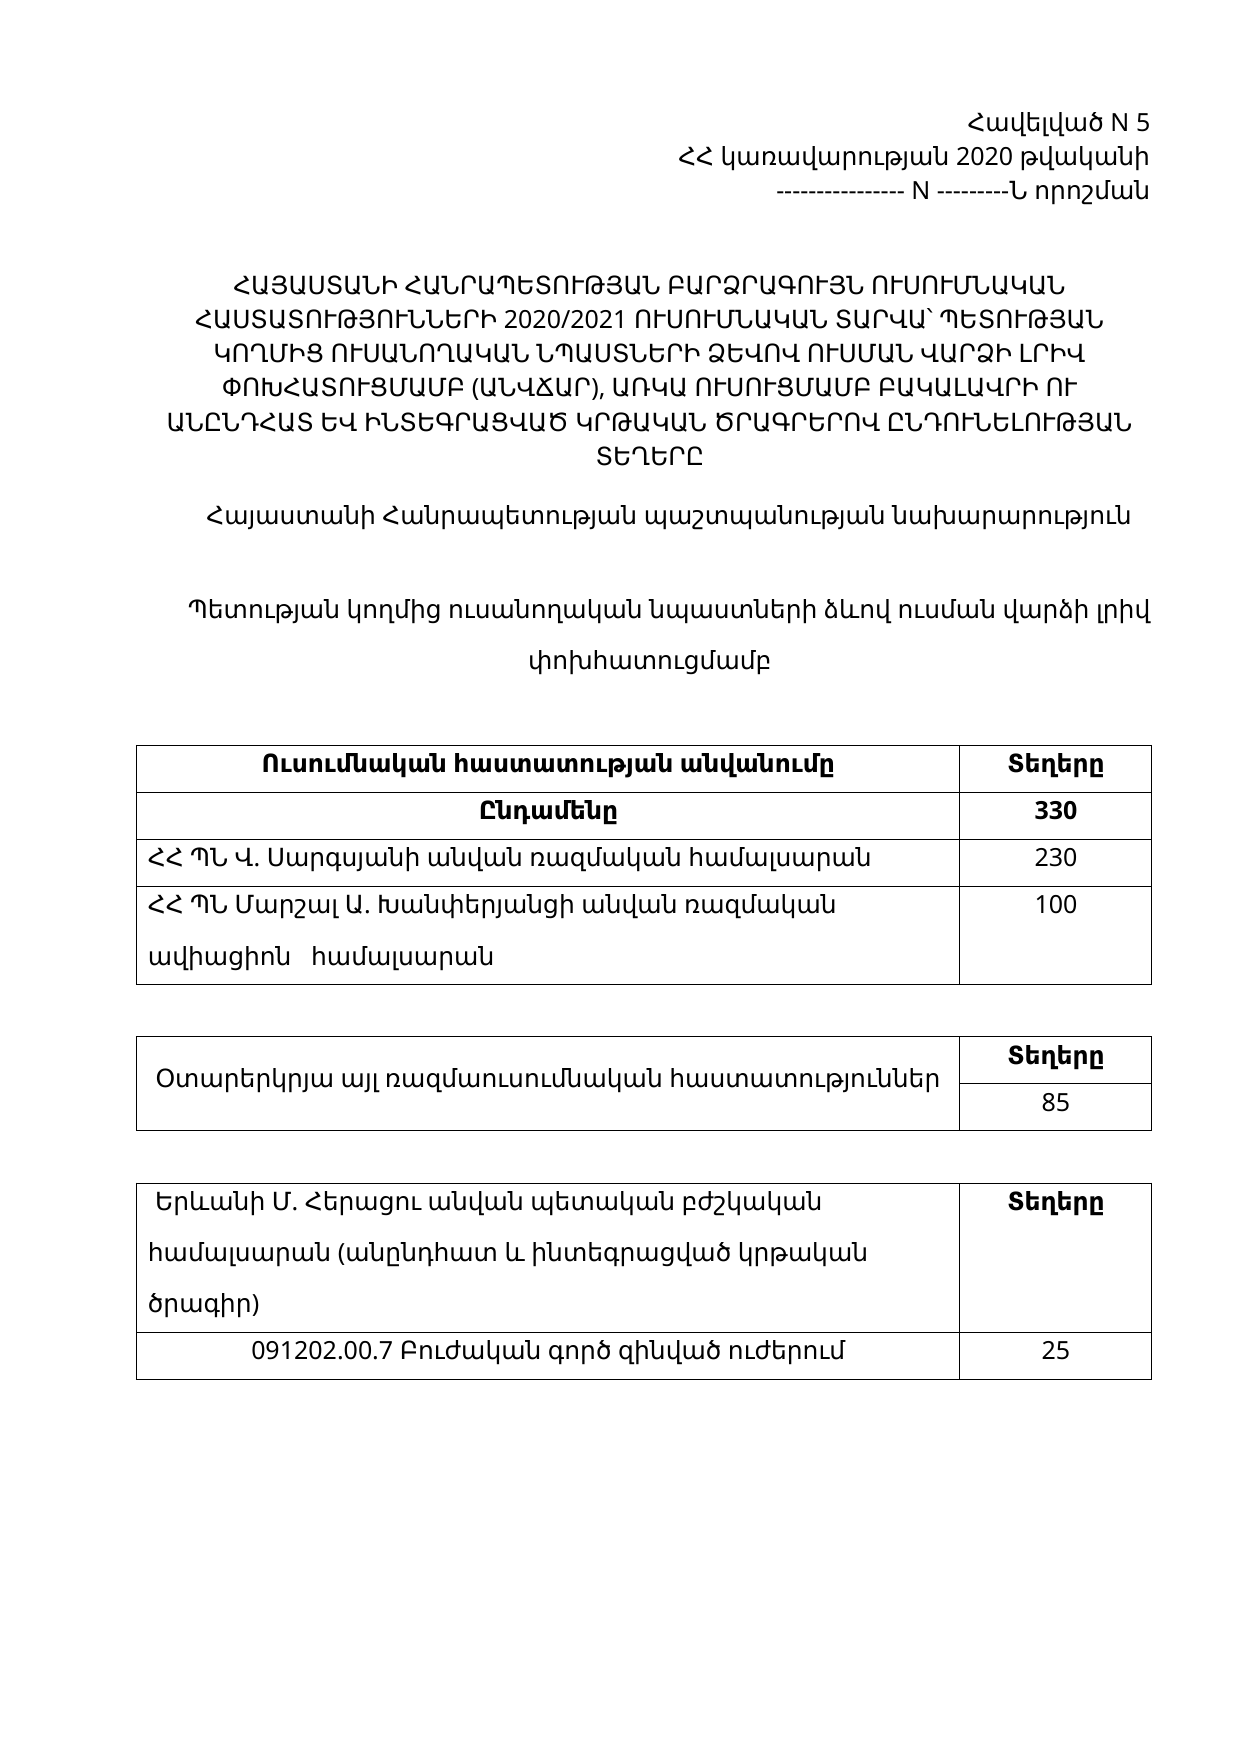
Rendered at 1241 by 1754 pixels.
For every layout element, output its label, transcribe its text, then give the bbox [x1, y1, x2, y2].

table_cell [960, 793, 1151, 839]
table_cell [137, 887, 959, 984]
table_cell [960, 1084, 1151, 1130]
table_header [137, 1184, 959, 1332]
text ՀԱՅԱՍՏԱՆԻ ՀԱՆՐԱՊԵՏՈՒԹՅԱՆ ԲԱՐՁՐԱԳՈՒՅՆ ՈՒՍՈՒՄՆԱԿԱՆ ՀԱՍՏԱՏՈՒԹՅՈՒՆՆԵՐԻ 2020/2021 ՈՒՍՈՒՄՆԱԿԱՆ ՏԱՐՎԱ՝ ՊԵՏՈՒԹՅԱՆ ԿՈՂՄԻՑ ՈՒՍԱՆՈՂԱԿԱՆ ՆՊԱՍՏՆԵՐԻ ՁԵՎՈՎ ՈՒՍՄԱՆ ՎԱՐՁԻ ԼՐԻՎ ՓՈԽՀԱՏՈՒՑՄԱՄԲ (ԱՆՎՃԱՐ), ԱՌԿԱ ՈՒՍՈՒՑՄԱՄԲ ԲԱԿԱԼԱՎՐԻ ՈՒ ԱՆԸՆԴՀԱՏ ԵՎ ԻՆՏԵԳՐԱՑՎԱԾ ԿՐԹԱԿԱՆ ԾՐԱԳՐԵՐՈՎ ԸՆԴՈՒՆԵԼՈՒԹՅԱՆ ՏԵՂԵՐԸ [148, 268, 1152, 472]
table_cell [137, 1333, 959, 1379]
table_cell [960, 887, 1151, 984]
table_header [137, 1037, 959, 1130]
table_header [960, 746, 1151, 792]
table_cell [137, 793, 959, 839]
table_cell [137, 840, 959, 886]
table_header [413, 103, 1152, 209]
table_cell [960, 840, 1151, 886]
text Պետության կողմից ուսանողական նպաստների ձևով ուսման վարձի լրիվ փոխհատուցմամբ [148, 592, 1152, 677]
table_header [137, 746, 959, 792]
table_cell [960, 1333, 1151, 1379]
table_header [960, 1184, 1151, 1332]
text Հայաստանի Հանրապետության պաշտպանության նախարարություն [148, 497, 1152, 532]
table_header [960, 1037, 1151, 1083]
